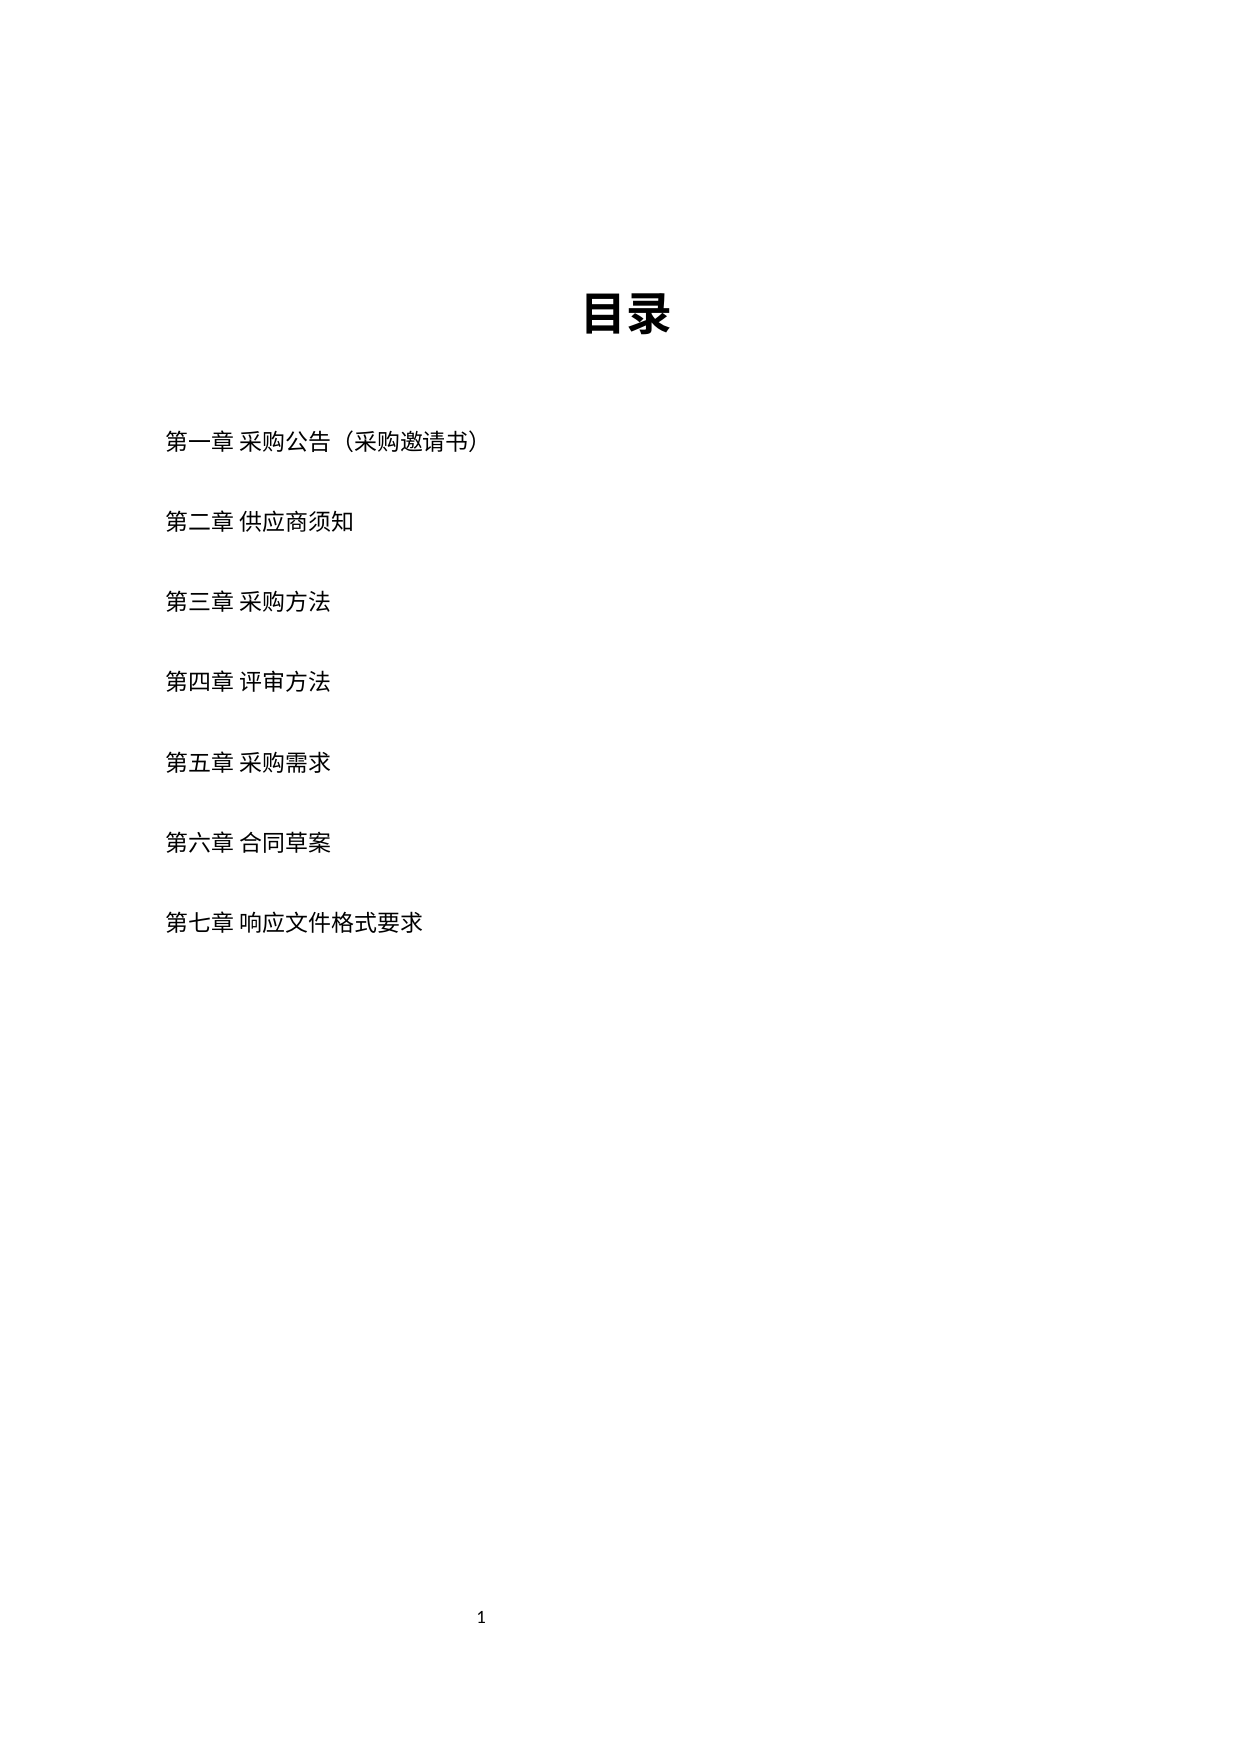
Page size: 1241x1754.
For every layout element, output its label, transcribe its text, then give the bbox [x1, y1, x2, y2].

list 供应商须知 [165, 488, 1087, 553]
list 评审方法 [165, 648, 1087, 713]
list 采购需求 [165, 729, 1087, 794]
list 采购公告（采购邀请书） [165, 407, 1087, 472]
list 合同草案 [165, 809, 1087, 874]
list 响应文件格式要求 [165, 889, 1087, 954]
subtitle 目录 [165, 280, 1087, 342]
list 采购方法 [165, 568, 1087, 633]
